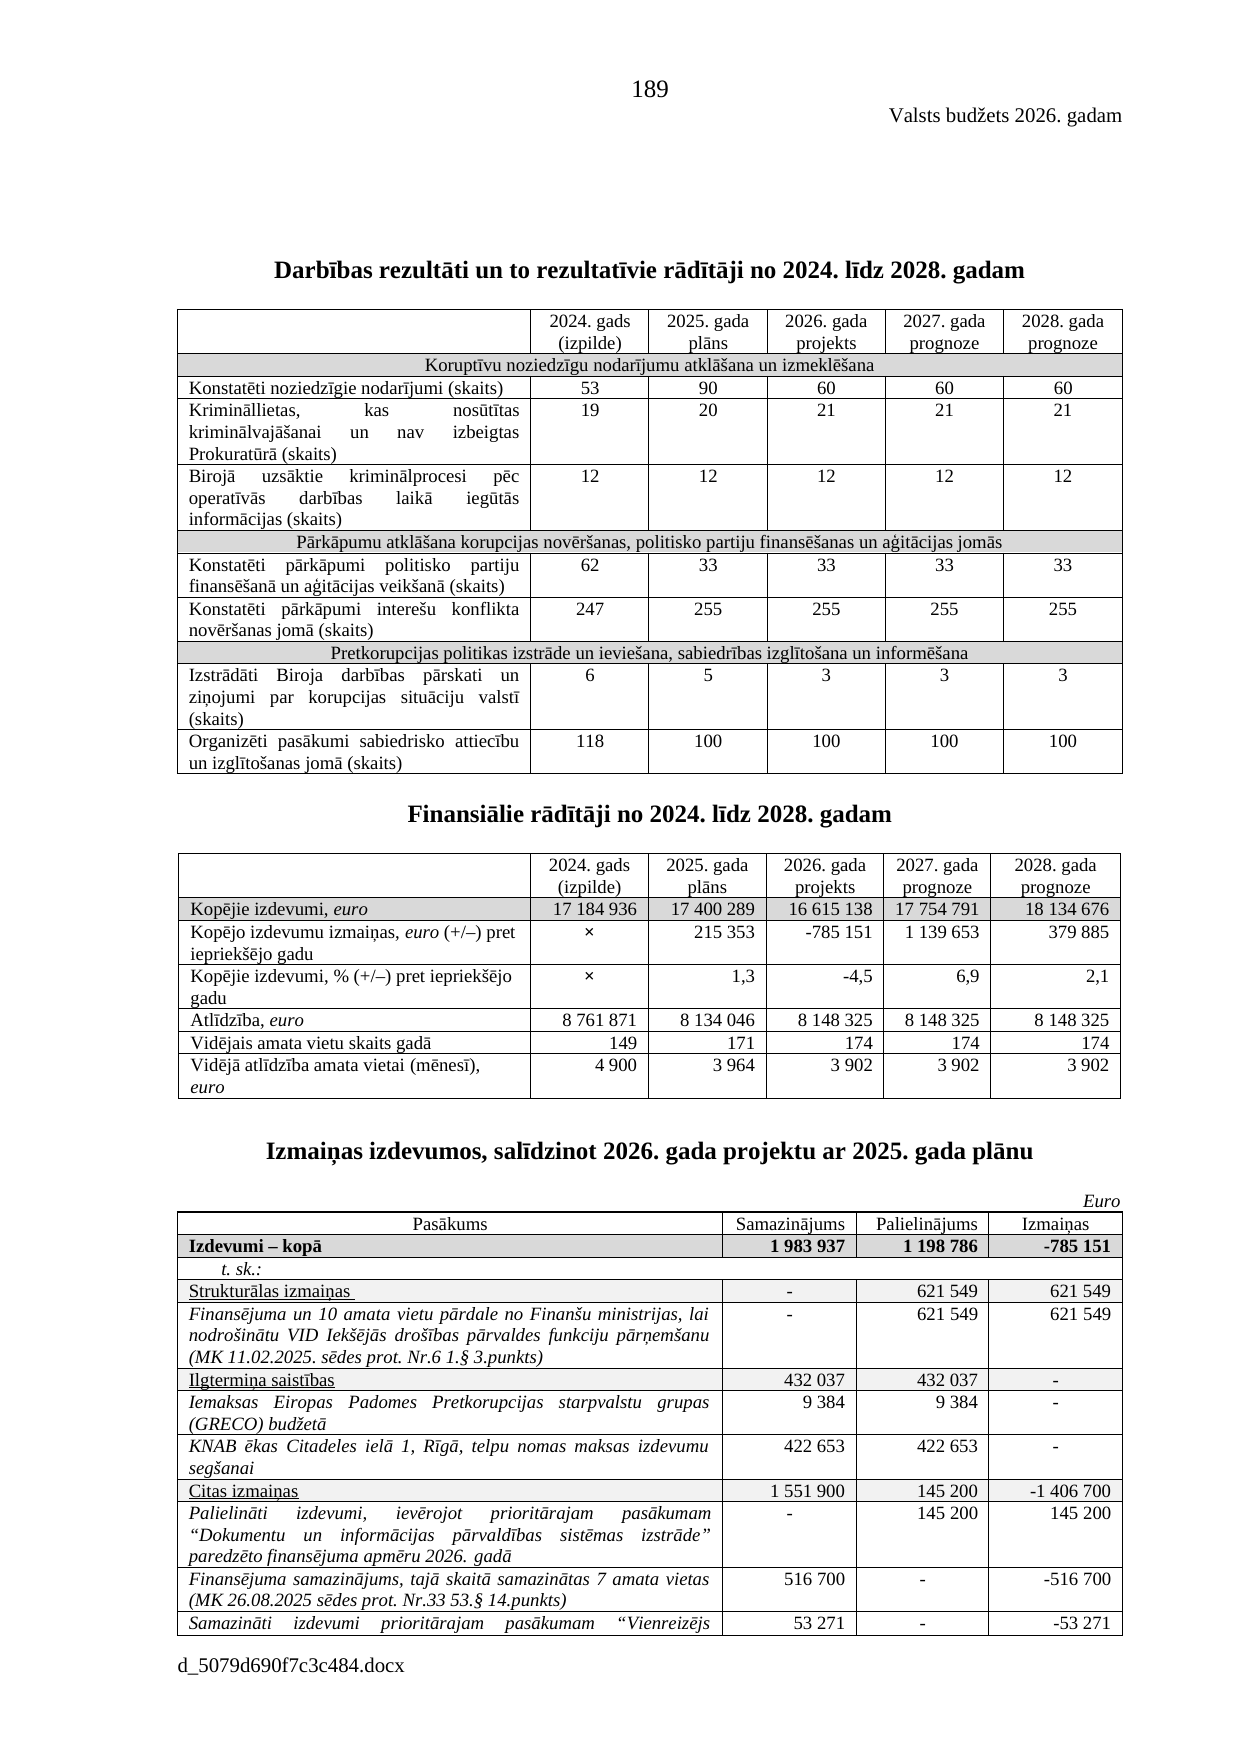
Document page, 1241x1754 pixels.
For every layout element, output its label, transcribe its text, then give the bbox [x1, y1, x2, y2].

table_cell - [989, 1369, 1122, 1390]
table_cell 3 [1004, 664, 1122, 729]
table_cell 21 [1004, 399, 1122, 464]
table_cell 3 [886, 664, 1003, 729]
table_cell 21 [886, 399, 1003, 464]
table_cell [178, 1612, 722, 1635]
table_cell Izstrādāti Biroja darbības pārskati un ziņojumi par korupcijas situāciju valstī (skaits) [178, 664, 530, 729]
table_cell 621 549 [989, 1280, 1122, 1302]
table_cell 8 148 325 [767, 1009, 883, 1031]
table_cell 145 200 [857, 1480, 988, 1501]
table_cell - [857, 1568, 988, 1611]
table_cell Kopējo izdevumu izmaiņas, euro (+/–) pret iepriekšējo gadu [179, 921, 530, 964]
table_cell 255 [886, 598, 1003, 641]
table_cell - [989, 1391, 1122, 1434]
table_cell 379 885 [991, 921, 1120, 964]
table_cell 621 549 [989, 1303, 1122, 1367]
table_cell 422 653 [723, 1435, 856, 1478]
table_cell 1 139 653 [884, 921, 990, 964]
table_header 2027. gada prognoze [884, 854, 990, 897]
table_cell 20 [649, 399, 767, 464]
table_cell - [723, 1303, 856, 1367]
table_header 2025. gada plāns [649, 310, 767, 353]
table_cell 60 [768, 377, 885, 398]
table_cell 33 [1004, 554, 1122, 597]
table_cell 621 549 [857, 1303, 988, 1367]
table_cell 174 [767, 1032, 883, 1053]
table_cell 17 754 791 [884, 898, 990, 920]
table_cell Izdevumi – kopā [178, 1235, 722, 1257]
table_cell 247 [531, 598, 648, 641]
table_cell 255 [1004, 598, 1122, 641]
table_cell Pretkorupcijas politikas izstrāde un ieviešana, sabiedrības izglītošana un informēšana [178, 642, 1122, 663]
table_header Samazinājums [723, 1213, 856, 1234]
table_cell 2,1 [991, 965, 1120, 1008]
table_cell 60 [1004, 377, 1122, 398]
table_cell 8 148 325 [991, 1009, 1120, 1031]
table_header 2025. gada plāns [649, 854, 766, 897]
table_cell Organizēti pasākumi sabiedrisko attiecību un izglītošanas jomā (skaits) [178, 730, 530, 773]
table_cell Finansējuma un 10 amata vietu pārdale no Finanšu ministrijas, lai nodrošinātu VID Iekšējās drošības pārvaldes funkciju pārņemšanu (MK 11.02.2025. sēdes prot. Nr.6 1.§ 3.punkts) [178, 1303, 722, 1367]
table_cell 4 900 [531, 1054, 648, 1097]
table_cell 9 384 [857, 1391, 988, 1434]
table_header 2026. gada projekts [768, 310, 885, 353]
table_cell -785 151 [767, 921, 883, 964]
table_cell 145 200 [989, 1502, 1122, 1567]
table_cell 60 [886, 377, 1003, 398]
table_cell Konstatēti noziedzīgie nodarījumi (skaits) [178, 377, 530, 398]
table_cell 16 615 138 [767, 898, 883, 920]
table_cell Kopējie izdevumi, euro [179, 898, 530, 920]
table_cell 422 653 [857, 1435, 988, 1478]
table_cell 12 [531, 465, 648, 530]
text Darbības rezultāti un to rezultatīvie rādītāji no 2024. līdz 2028. gadam [177, 255, 1122, 284]
table_cell 3 902 [884, 1054, 990, 1097]
table_cell - [723, 1502, 856, 1567]
table_cell 21 [768, 399, 885, 464]
table_cell 174 [884, 1032, 990, 1053]
table_cell KNAB ēkas Citadeles ielā 1, Rīgā, telpu nomas maksas izdevumu segšanai [178, 1435, 722, 1478]
table_header Pasākums [178, 1213, 722, 1234]
table_header 2024. gads (izpilde) [531, 310, 648, 353]
table_cell 8 761 871 [531, 1009, 648, 1031]
table_cell Konstatēti pārkāpumi politisko partiju finansēšanā un aģitācijas veikšanā (skaits) [178, 554, 530, 597]
text Euro [177, 1190, 1122, 1211]
table_cell 1 551 900 [723, 1480, 856, 1501]
table_cell 3 [768, 664, 885, 729]
table_cell Kopējie izdevumi, % (+/–) pret iepriekšējo gadu [179, 965, 530, 1008]
table_cell 171 [649, 1032, 766, 1053]
table_cell - [857, 1612, 988, 1635]
table_cell Birojā uzsāktie kriminālprocesi pēc operatīvās darbības laikā iegūtās informācijas (skaits) [178, 465, 530, 530]
table_cell 118 [531, 730, 648, 773]
table_cell 8 148 325 [884, 1009, 990, 1031]
table_cell 53 [531, 377, 648, 398]
table_header 2028. gada prognoze [1004, 310, 1122, 353]
table_cell 90 [649, 377, 767, 398]
table_cell 255 [649, 598, 767, 641]
table_cell Atlīdzība, euro [179, 1009, 530, 1031]
table_cell 62 [531, 554, 648, 597]
table_cell 1,3 [649, 965, 766, 1008]
table_cell 17 400 289 [649, 898, 766, 920]
table_cell t. sk.: [178, 1258, 1122, 1279]
table_cell 100 [649, 730, 767, 773]
table_cell Konstatēti pārkāpumi interešu konflikta novēršanas jomā (skaits) [178, 598, 530, 641]
table_cell 12 [1004, 465, 1122, 530]
table_cell 255 [768, 598, 885, 641]
table_cell -53 271 [989, 1612, 1122, 1635]
table_cell × [531, 965, 648, 1008]
table_cell 19 [531, 399, 648, 464]
table_cell 5 [649, 664, 767, 729]
table_cell Palielināti izdevumi, ievērojot prioritārajam pasākumam “Dokumentu un informācijas pārvaldības sistēmas izstrāde” paredzēto finansējuma apmēru 2026. gadā [178, 1502, 722, 1567]
table_cell Finansējuma samazinājums, tajā skaitā samazinātas 7 amata vietas (MK 26.08.2025 sēdes prot. Nr.33 53.§ 14.punkts) [178, 1568, 722, 1611]
table_cell 100 [1004, 730, 1122, 773]
table_cell - [723, 1280, 856, 1302]
table_header 2027. gada prognoze [886, 310, 1003, 353]
table_cell 33 [886, 554, 1003, 597]
table_cell 3 902 [767, 1054, 883, 1097]
table_cell 9 384 [723, 1391, 856, 1434]
table_cell Koruptīvu noziedzīgu nodarījumu atklāšana un izmeklēšana [178, 354, 1122, 376]
table_cell 145 200 [857, 1502, 988, 1567]
table_cell 149 [531, 1032, 648, 1053]
table_cell 6 [531, 664, 648, 729]
table_cell 53 271 [723, 1612, 856, 1635]
table_cell 215 353 [649, 921, 766, 964]
table_cell -1 406 700 [989, 1480, 1122, 1501]
table_cell Krimināllietas, kas nosūtītas kriminālvajāšanai un nav izbeigtas Prokuratūrā (skaits) [178, 399, 530, 464]
text Finansiālie rādītāji no 2024. līdz 2028. gadam [177, 799, 1122, 828]
table_header 2028. gada prognoze [991, 854, 1120, 897]
table_cell 100 [768, 730, 885, 773]
table_cell Iemaksas Eiropas Padomes Pretkorupcijas starpvalstu grupas (GRECO) budžetā [178, 1391, 722, 1434]
table_cell Vidējais amata vietu skaits gadā [179, 1032, 530, 1053]
table_cell 12 [768, 465, 885, 530]
table_cell 174 [991, 1032, 1120, 1053]
table_header Izmaiņas [989, 1213, 1122, 1234]
table_cell 6,9 [884, 965, 990, 1008]
table_cell 432 037 [857, 1369, 988, 1390]
table_cell 12 [649, 465, 767, 530]
table_cell 12 [886, 465, 1003, 530]
table_cell × [531, 921, 648, 964]
table_cell 17 184 936 [531, 898, 648, 920]
table_cell Citas izmaiņas [178, 1480, 722, 1501]
table_cell 3 902 [991, 1054, 1120, 1097]
table_header [179, 854, 530, 897]
table_cell Strukturālas izmaiņas [178, 1280, 722, 1302]
table_cell Pārkāpumu atklāšana korupcijas novēršanas, politisko partiju finansēšanas un aģitācijas jomās [178, 531, 1122, 552]
table_cell 18 134 676 [991, 898, 1120, 920]
table_cell 1 198 786 [857, 1235, 988, 1257]
table_cell Ilgtermiņa saistības [178, 1369, 722, 1390]
table_cell 516 700 [723, 1568, 856, 1611]
table_cell Vidējā atlīdzība amata vietai (mēnesī), euro [179, 1054, 530, 1097]
table_cell 33 [649, 554, 767, 597]
text Izmaiņas izdevumos, salīdzinot 2026. gada projektu ar 2025. gada plānu [177, 1136, 1122, 1165]
table_cell 100 [886, 730, 1003, 773]
table_cell -4,5 [767, 965, 883, 1008]
table_cell 8 134 046 [649, 1009, 766, 1031]
table_header [178, 310, 530, 353]
table_cell -785 151 [989, 1235, 1122, 1257]
table_header Palielinājums [857, 1213, 988, 1234]
table_cell 1 983 937 [723, 1235, 856, 1257]
table_cell 33 [768, 554, 885, 597]
table_header 2024. gads (izpilde) [531, 854, 648, 897]
table_header 2026. gada projekts [767, 854, 883, 897]
table_cell -516 700 [989, 1568, 1122, 1611]
table_cell 432 037 [723, 1369, 856, 1390]
table_cell 3 964 [649, 1054, 766, 1097]
table_cell - [989, 1435, 1122, 1478]
table_cell 621 549 [857, 1280, 988, 1302]
